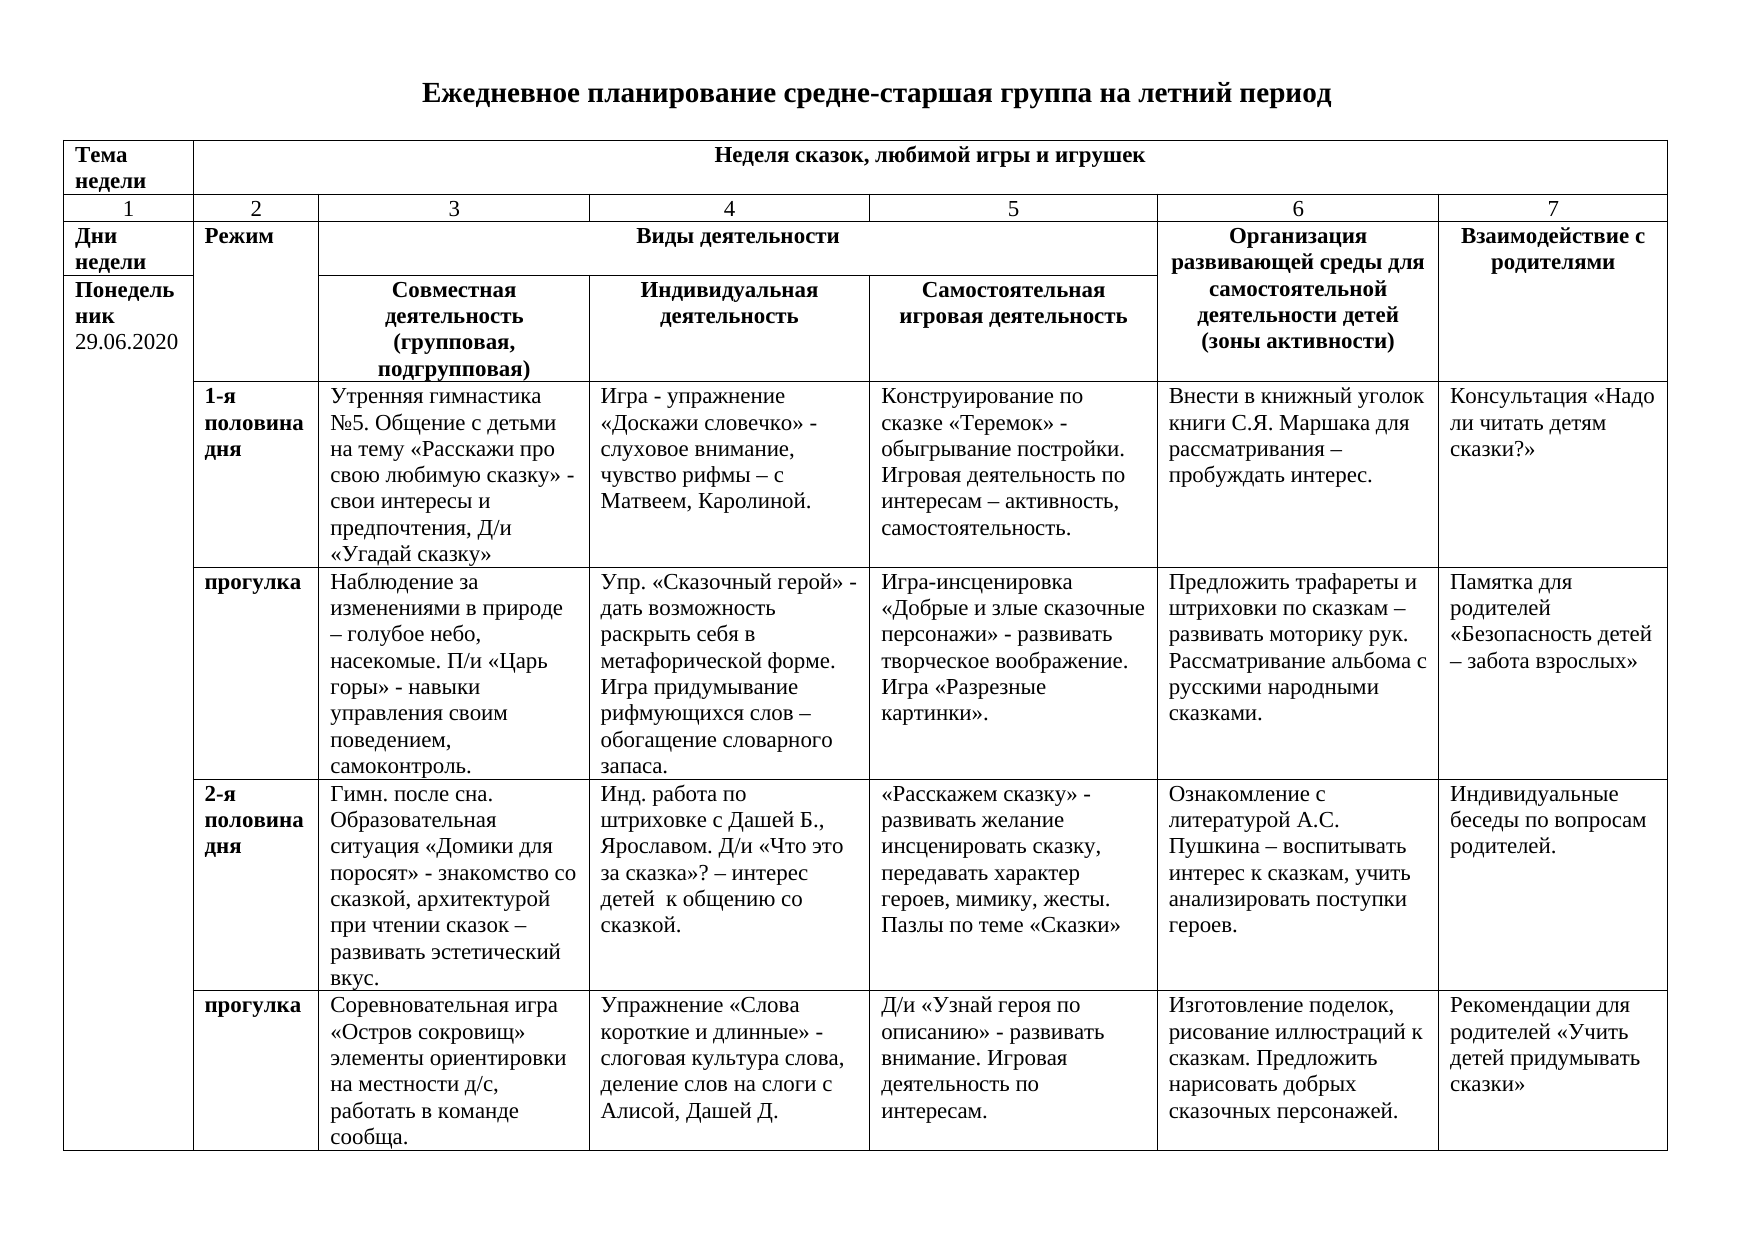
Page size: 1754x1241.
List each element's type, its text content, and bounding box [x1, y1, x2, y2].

table_cell 4 [590, 195, 869, 221]
table_cell Игра - упражнение «Доскажи словечко» - слуховое внимание, чувство рифмы – с Матвеем, Каролиной. [590, 382, 869, 567]
table_cell 6 [1158, 195, 1438, 221]
table_cell Предложить трафареты и штриховки по сказкам – развивать моторику рук. Рассматривание альбома с русскими народными сказками. [1158, 568, 1438, 778]
table_cell Упр. «Сказочный герой» - дать возможность раскрыть себя в метафорической форме. Игра придумывание рифмующихся слов – обогащение словарного запаса. [590, 568, 869, 778]
table_cell Индивидуальная деятельность [590, 276, 869, 381]
table_cell прогулка [194, 991, 318, 1149]
table_cell 3 [319, 195, 589, 221]
table_cell 1 [64, 195, 193, 221]
table_cell Взаимодействие с родителями [1439, 222, 1667, 381]
table_cell 5 [870, 195, 1157, 221]
table_header Неделя сказок, любимой игры и игрушек [194, 141, 1667, 193]
table_cell Виды деятельности [319, 222, 1157, 275]
table_cell Соревновательная игра «Остров сокровищ» элементы ориентировки на местности д/с, работать в команде сообща. [319, 991, 589, 1149]
text Ежедневное планирование средне-старшая группа на летний период [75, 75, 1679, 108]
table_cell Совместная деятельность (групповая, подгрупповая) [319, 276, 589, 381]
table_cell Памятка для родителей «Безопасность детей – забота взрослых» [1439, 568, 1667, 778]
table_cell 2 [194, 195, 318, 221]
table_cell Самостоятельная игровая деятельность [870, 276, 1157, 381]
table_cell 7 [1439, 195, 1667, 221]
table_cell Д/и «Узнай героя по описанию» - развивать внимание. Игровая деятельность по интересам. [870, 991, 1157, 1149]
table_cell Инд. работа по штриховке с Дашей Б., Ярославом. Д/и «Что это за сказка»? – интерес детей к общению со сказкой. [590, 780, 869, 990]
table_cell прогулка [194, 568, 318, 778]
table_cell Игра-инсценировка «Добрые и злые сказочные персонажи» - развивать творческое воображение. Игра «Разрезные картинки». [870, 568, 1157, 778]
table_cell Внести в книжный уголок книги С.Я. Маршака для рассматривания – пробуждать интерес. [1158, 382, 1438, 567]
table_cell Организация развивающей среды для самостоятельной деятельности детей (зоны активности) [1158, 222, 1438, 381]
table_cell Изготовление поделок, рисование иллюстраций к сказкам. Предложить нарисовать добрых сказочных персонажей. [1158, 991, 1438, 1149]
table_cell Утренняя гимнастика №5. Общение с детьми на тему «Расскажи про свою любимую сказку» - свои интересы и предпочтения, Д/и «Угадай сказку» [319, 382, 589, 567]
table_cell Гимн. после сна. Образовательная ситуация «Домики для поросят» - знакомство со сказкой, архитектурой при чтении сказок – развивать эстетический вкус. [319, 780, 589, 990]
table_cell 1-я половина дня [194, 382, 318, 567]
table_cell Ознакомление с литературой А.С. Пушкина – воспитывать интерес к сказкам, учить анализировать поступки героев. [1158, 780, 1438, 990]
table_cell Упражнение «Слова короткие и длинные» - слоговая культура слова, деление слов на слоги с Алисой, Дашей Д. [590, 991, 869, 1149]
table_cell «Расскажем сказку» - развивать желание инсценировать сказку, передавать характер героев, мимику, жесты. Пазлы по теме «Сказки» [870, 780, 1157, 990]
table_cell Рекомендации для родителей «Учить детей придумывать сказки» [1439, 991, 1667, 1149]
table_header Тема недели [64, 141, 193, 193]
table_cell Консультация «Надо ли читать детям сказки?» [1439, 382, 1667, 567]
table_cell 2-я половина дня [194, 780, 318, 990]
table_cell Режим [194, 222, 318, 381]
table_cell Конструирование по сказке «Теремок» - обыгрывание постройки. Игровая деятельность по интересам – активность, самостоятельность. [870, 382, 1157, 567]
table_cell Наблюдение за изменениями в природе – голубое небо, насекомые. П/и «Царь горы» - навыки управления своим поведением, самоконтроль. [319, 568, 589, 778]
table_cell Дни недели [64, 222, 193, 275]
table_cell Индивидуальные беседы по вопросам родителей. [1439, 780, 1667, 990]
table_cell Понедельник 29.06.2020 [64, 276, 193, 1149]
